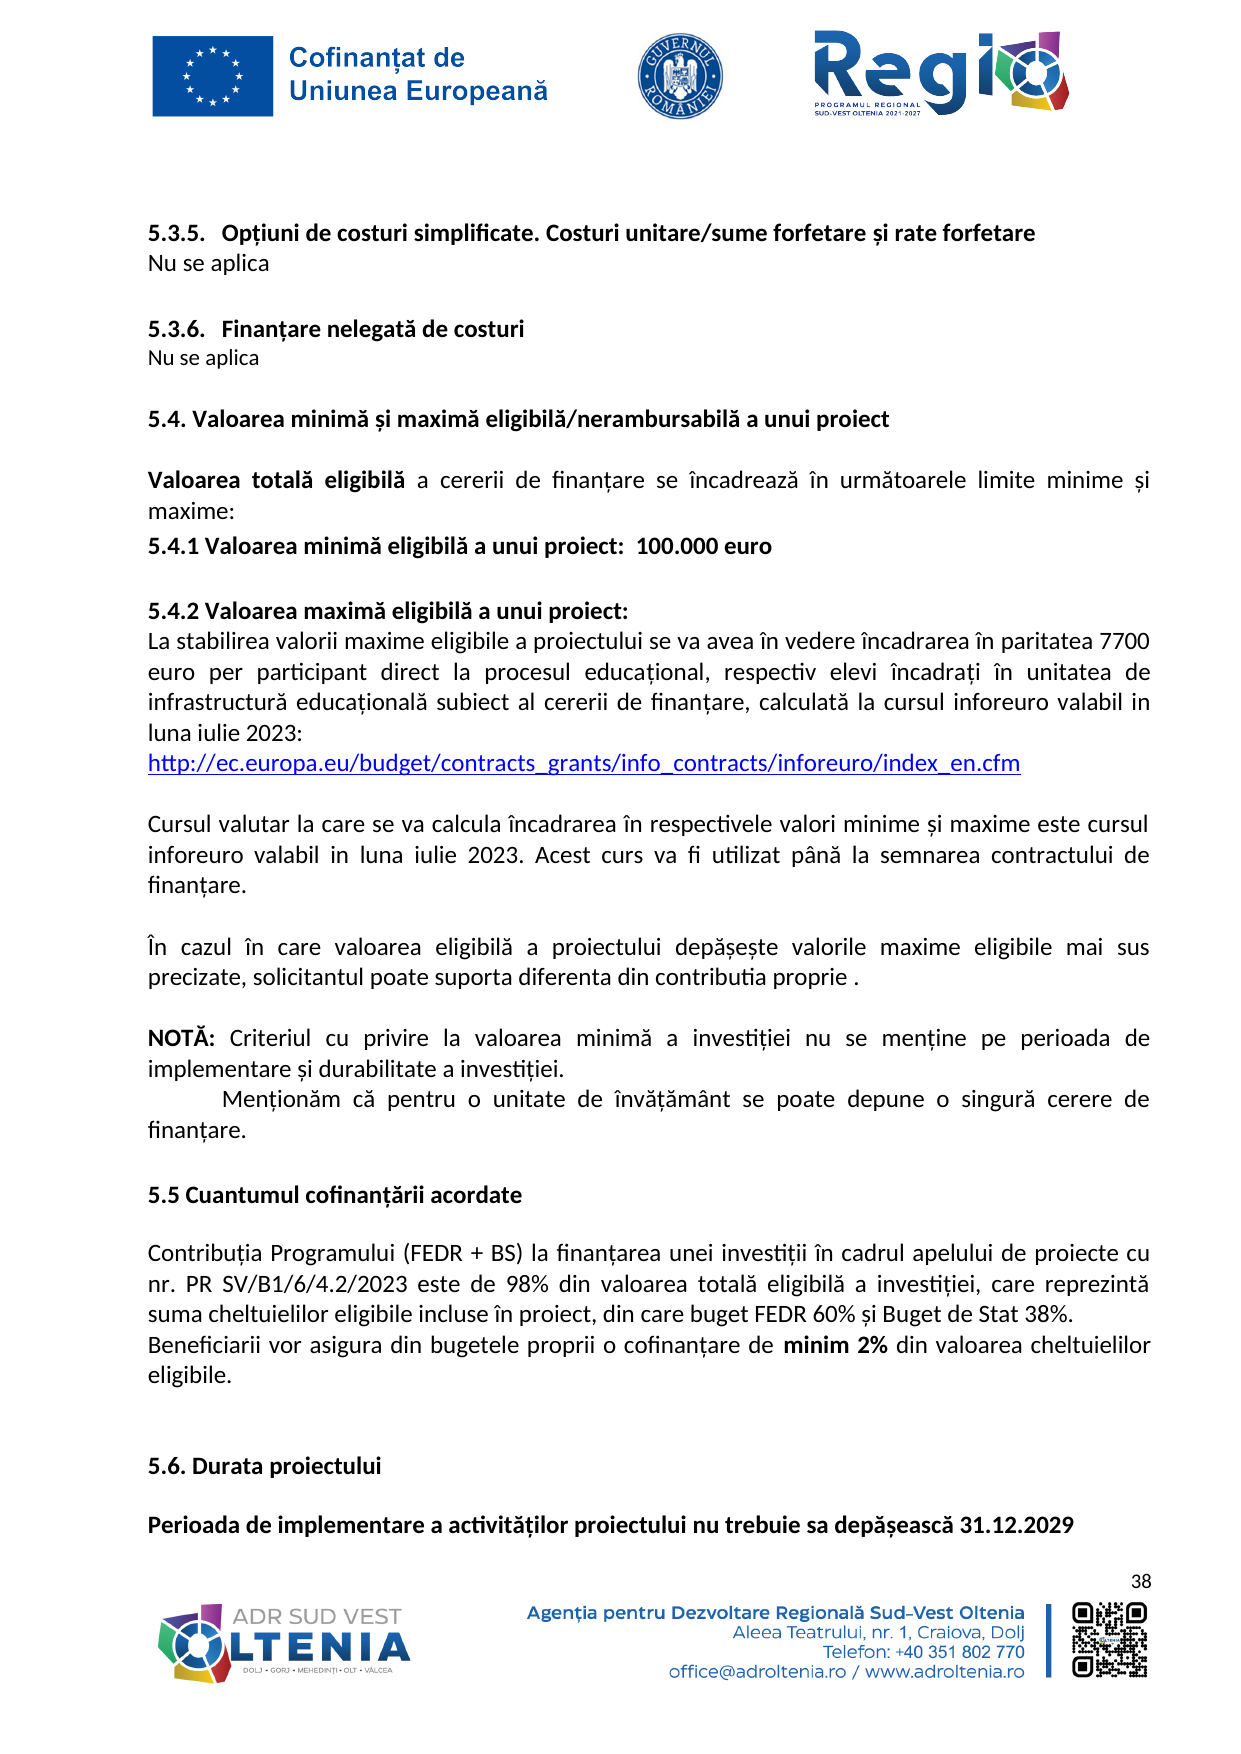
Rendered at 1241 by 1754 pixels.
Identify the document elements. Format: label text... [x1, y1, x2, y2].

text Nu se aplica [148, 248, 1152, 278]
subtitle 5.6. Durata proiectului [148, 1450, 1152, 1481]
text Nu se aplica [148, 343, 1152, 371]
picture [812, 29, 1071, 119]
text NOTĂ: Criteriul cu privire la valoarea minimă a investiției nu se menține pe perioada de implementare și durabilitate a investiției. [148, 1022, 1152, 1083]
subtitle 5.3.5. Opțiuni de costuri simplificate. Costuri unitare/sume forfetare și rate forfetare [148, 217, 1152, 248]
subtitle 5.3.6. Finanțare nelegată de costuri [148, 313, 1152, 343]
subtitle 5.4.2 Valoarea maximă eligibilă a unui proiect: [148, 595, 1152, 626]
picture [148, 1593, 1152, 1691]
picture [147, 31, 550, 120]
text http://ec.europa.eu/budget/contracts_grants/info_contracts/inforeuro/index_en.cfm [148, 748, 1152, 778]
picture [633, 31, 728, 121]
subtitle 5.5 Cuantumul cofinanțării acordate [148, 1179, 1152, 1209]
text Menționăm că pentru o unitate de învățământ se poate depune o singură cerere de finanțare. [148, 1083, 1152, 1144]
subtitle 5.4.1 Valoarea minimă eligibilă a unui proiect: 100.000 euro [148, 530, 1152, 560]
text Valoarea totală eligibilă a cererii de finanțare se încadrează în următoarele limite minime și maxime: [148, 464, 1152, 526]
subtitle 5.4. Valoarea minimă și maximă eligibilă/nerambursabilă a unui proiect [148, 403, 1152, 434]
text La stabilirea valorii maxime eligibile a proiectului se va avea în vedere încadrarea în paritatea 7700 euro per participant direct la procesul educaţional, respectiv elevi încadraţi în unitatea de infrastructură educaţională subiect al cererii de finanţare, calculată la cursul inforeuro valabil in luna iulie 2023: [148, 626, 1152, 748]
text Contribuția Programului (FEDR + BS) la finanțarea unei investiții în cadrul apelului de proiecte cu nr. PR SV/B1/6/4.2/2023 este de 98% din valoarea totală eligibilă a investiției, care reprezintă suma cheltuielilor eligibile incluse în proiect, din care buget FEDR 60% și Buget de Stat 38%. [148, 1238, 1152, 1329]
text Cursul valutar la care se va calcula încadrarea în respectivele valori minime și maxime este cursul inforeuro valabil in luna iulie 2023. Acest curs va fi utilizat până la semnarea contractului de finanţare. [148, 809, 1152, 900]
text În cazul în care valoarea eligibilă a proiectului depășește valorile maxime eligibile mai sus precizate, solicitantul poate suporta diferenta din contributia proprie . [148, 931, 1152, 992]
text Perioada de implementare a activităților proiectului nu trebuie sa depășească 31.12.2029 [148, 1509, 1152, 1539]
text Beneficiarii vor asigura din bugetele proprii o cofinanțare de minim 2% din valoarea cheltuielilor eligibile. [148, 1329, 1152, 1390]
